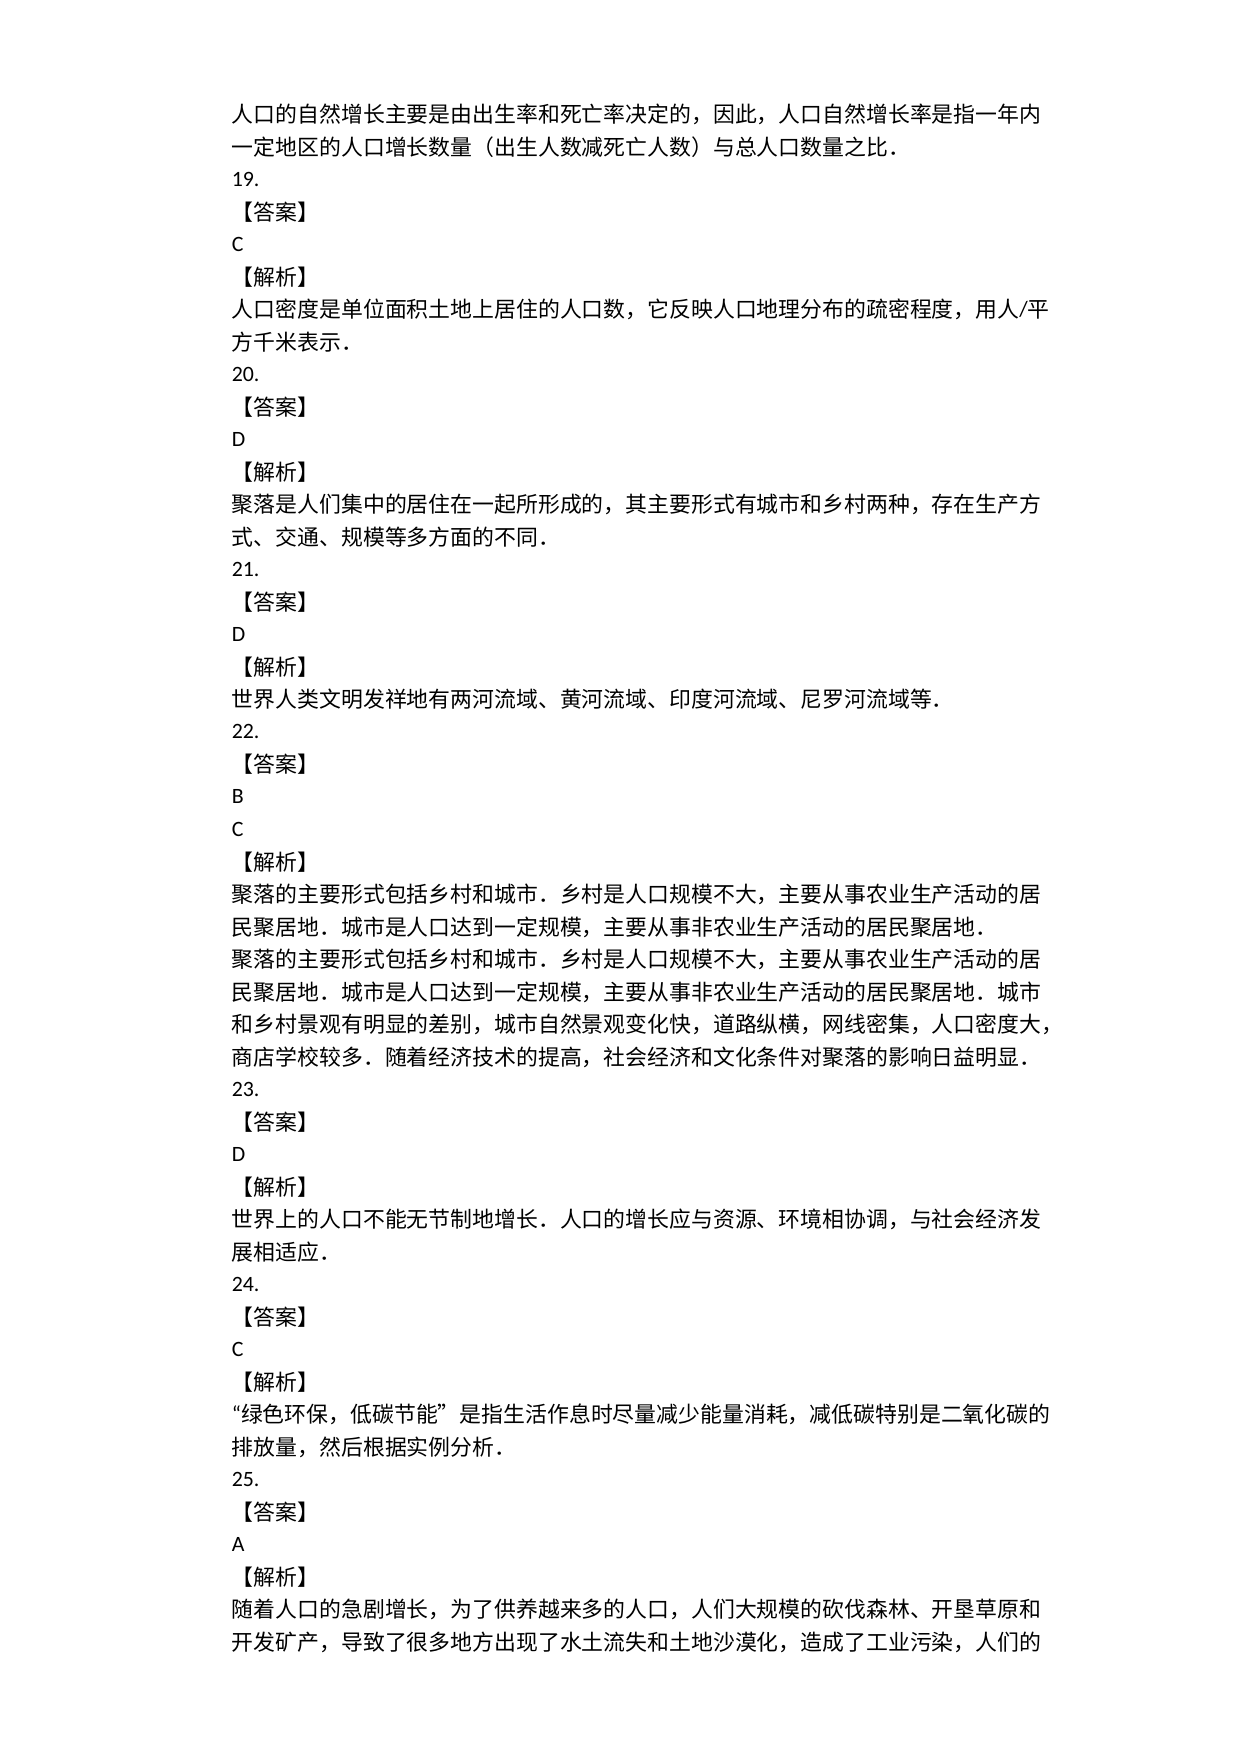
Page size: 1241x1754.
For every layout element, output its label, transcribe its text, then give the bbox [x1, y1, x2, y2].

text 24. [232, 1267, 1056, 1299]
text C [232, 227, 1056, 259]
text 21. [232, 552, 1056, 584]
text D [232, 422, 1056, 454]
text 【答案】 [232, 389, 1056, 422]
text C [232, 1332, 1056, 1364]
text 聚落的主要形式包括乡村和城市．乡村是人口规模不大，主要从事农业生产活动的居民聚居地．城市是人口达到一定规模，主要从事非农业生产活动的居民聚居地．城市和乡村景观有明显的差别，城市自然景观变化快，道路纵横，网线密集，人口密度大，商店学校较多．随着经济技术的提高，社会经济和文化条件对聚落的影响日益明显． [232, 942, 1056, 1072]
text 23. [232, 1072, 1056, 1104]
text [232, 1592, 1056, 1657]
text 人口密度是单位面积土地上居住的人口数，它反映人口地理分布的疏密程度，用人/平方千米表示． [232, 292, 1056, 357]
text B [232, 779, 1056, 812]
text 【答案】 [232, 584, 1056, 617]
text 【解析】 [232, 844, 1056, 877]
text 【答案】 [232, 194, 1056, 227]
text 【解析】 [232, 259, 1056, 292]
text 【解析】 [232, 649, 1056, 682]
text 【解析】 [232, 1559, 1056, 1592]
text 【解析】 [232, 1169, 1056, 1202]
text 【答案】 [232, 747, 1056, 779]
text A [232, 1527, 1056, 1559]
text D [232, 617, 1056, 649]
text 25. [232, 1462, 1056, 1494]
text “绿色环保，低碳节能”是指生活作息时尽量减少能量消耗，减低碳特别是二氧化碳的排放量，然后根据实例分析． [232, 1397, 1056, 1462]
text 20. [232, 357, 1056, 389]
text 【解析】 [232, 1364, 1056, 1397]
text 【答案】 [232, 1494, 1056, 1527]
text 世界人类文明发祥地有两河流域、黄河流域、印度河流域、尼罗河流域等． [232, 682, 1056, 714]
text C [232, 812, 1056, 844]
text 22. [232, 714, 1056, 747]
text 【答案】 [232, 1104, 1056, 1137]
text 19. [232, 162, 1056, 194]
text 聚落是人们集中的居住在一起所形成的，其主要形式有城市和乡村两种，存在生产方式、交通、规模等多方面的不同． [232, 487, 1056, 552]
text 【解析】 [232, 454, 1056, 487]
text 【答案】 [232, 1299, 1056, 1332]
text 聚落的主要形式包括乡村和城市．乡村是人口规模不大，主要从事农业生产活动的居民聚居地．城市是人口达到一定规模，主要从事非农业生产活动的居民聚居地． [232, 877, 1056, 942]
text 世界上的人口不能无节制地增长．人口的增长应与资源、环境相协调，与社会经济发展相适应． [232, 1202, 1056, 1267]
text D [232, 1137, 1056, 1169]
text 人口的自然增长主要是由出生率和死亡率决定的，因此，人口自然增长率是指一年内一定地区的人口增长数量（出生人数减死亡人数）与总人口数量之比． [232, 97, 1056, 162]
